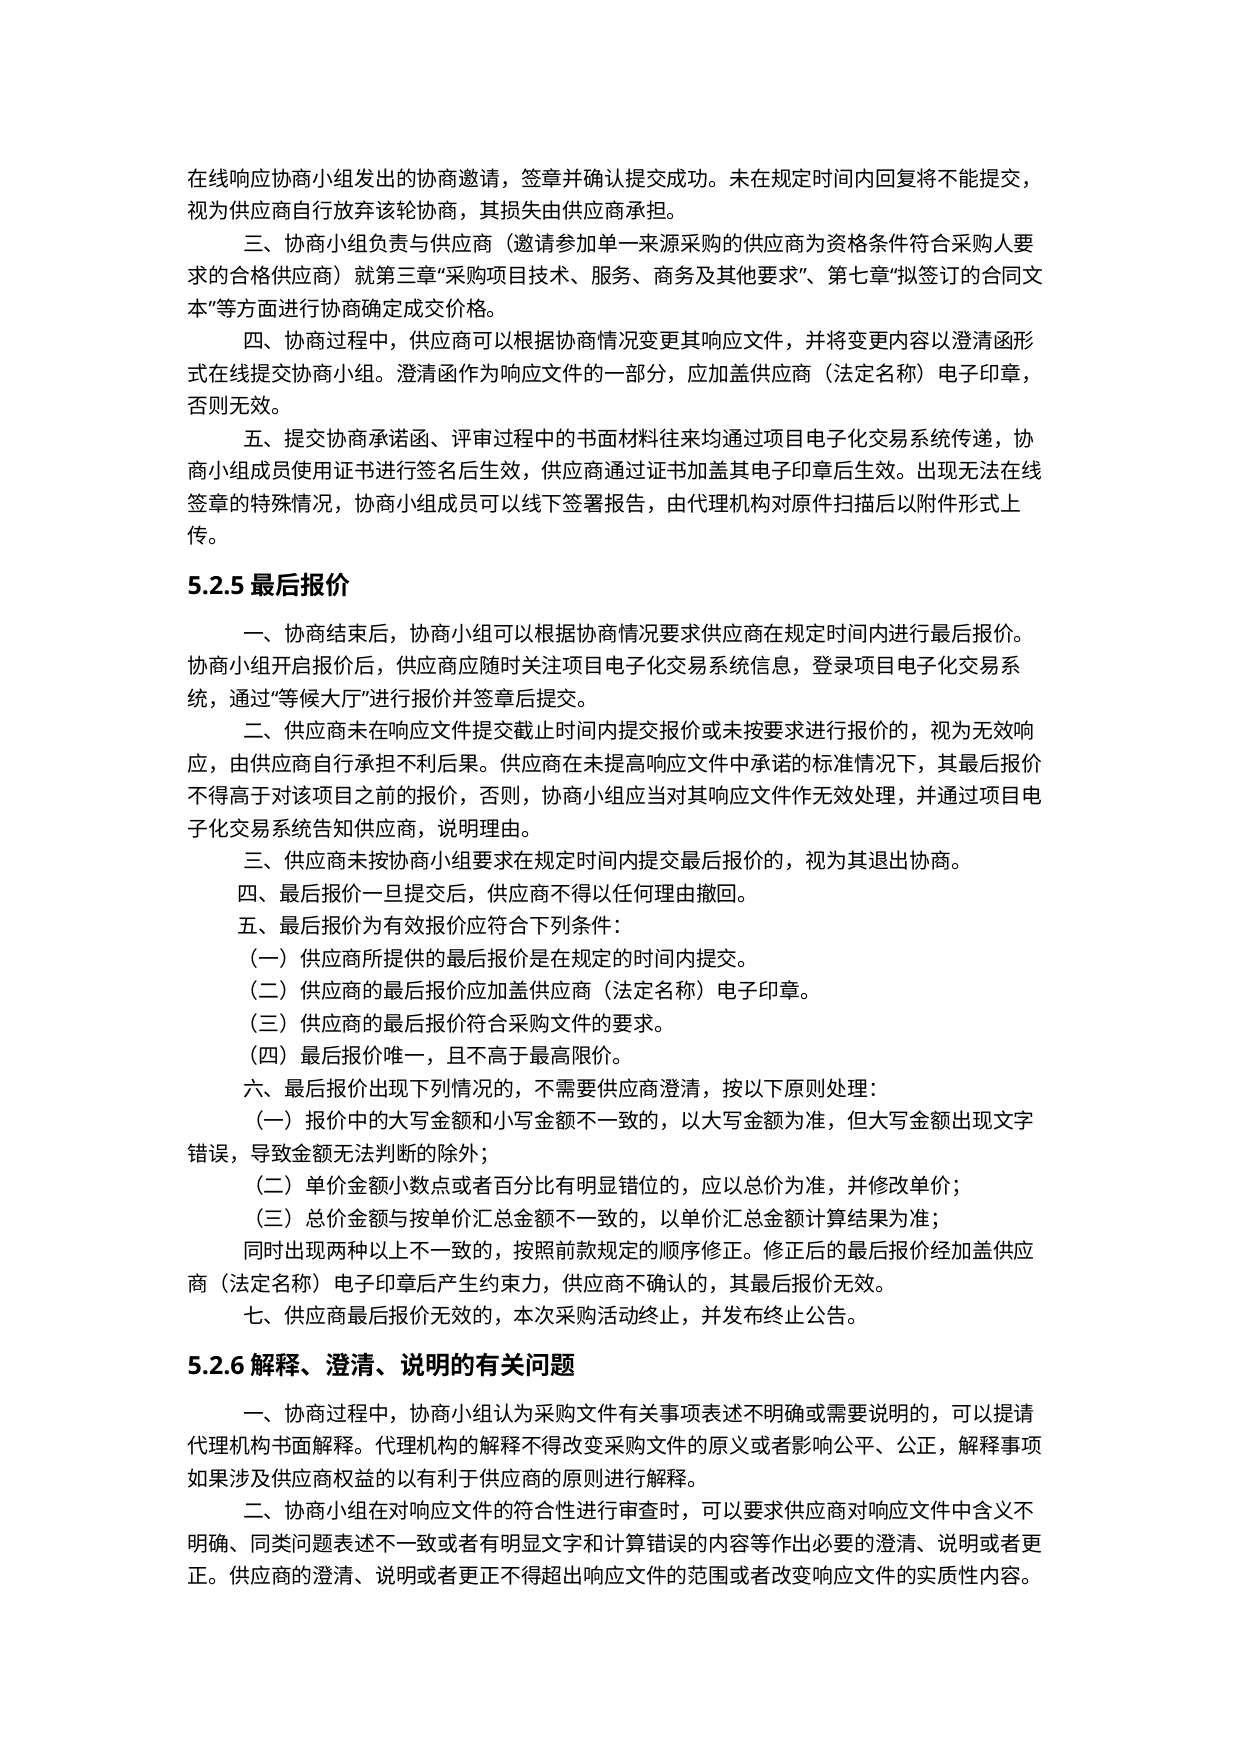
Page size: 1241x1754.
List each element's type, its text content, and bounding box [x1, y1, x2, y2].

text （一）供应商所提供的最后报价是在规定的时间内提交。 [187, 942, 1053, 974]
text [187, 162, 1053, 227]
text 五、最后报价为有效报价应符合下列条件： [187, 909, 1053, 942]
text （一）报价中的大写金额和小写金额不一致的，以大写金额为准，但大写金额出现文字错误，导致金额无法判断的除外； [187, 1104, 1053, 1169]
text 同时出现两种以上不一致的，按照前款规定的顺序修正。修正后的最后报价经加盖供应商（法定名称）电子印章后产生约束力，供应商不确认的，其最后报价无效。 [187, 1234, 1053, 1299]
text （三）供应商的最后报价符合采购文件的要求。 [187, 1007, 1053, 1039]
text （三）总价金额与按单价汇总金额不一致的，以单价汇总金额计算结果为准； [187, 1202, 1053, 1234]
text 三、供应商未按协商小组要求在规定时间内提交最后报价的，视为其退出协商。 [187, 844, 1053, 877]
text 四、协商过程中，供应商可以根据协商情况变更其响应文件，并将变更内容以澄清函形式在线提交协商小组。澄清函作为响应文件的一部分，应加盖供应商（法定名称）电子印章，否则无效。 [187, 324, 1053, 422]
text 一、协商过程中，协商小组认为采购文件有关事项表述不明确或需要说明的，可以提请代理机构书面解释。代理机构的解释不得改变采购文件的原义或者影响公平、公正，解释事项如果涉及供应商权益的以有利于供应商的原则进行解释。 [187, 1397, 1053, 1494]
text 二、协商小组在对响应文件的符合性进行审查时，可以要求供应商对响应文件中含义不明确、同类问题表述不一致或者有明显文字和计算错误的内容等作出必要的澄清、说明或者更正。供应商的澄清、说明或者更正不得超出响应文件的范围或者改变响应文件的实质性内容。 [187, 1494, 1053, 1592]
text 三、协商小组负责与供应商（邀请参加单一来源采购的供应商为资格条件符合采购人要求的合格供应商）就第三章“采购项目技术、服务、商务及其他要求”、第七章“拟签订的合同文本”等方面进行协商确定成交价格。 [187, 227, 1053, 324]
text （二）供应商的最后报价应加盖供应商（法定名称）电子印章。 [187, 974, 1053, 1007]
text 四、最后报价一旦提交后，供应商不得以任何理由撤回。 [187, 877, 1053, 909]
text （二）单价金额小数点或者百分比有明显错位的，应以总价为准，并修改单价； [187, 1169, 1053, 1202]
text （四）最后报价唯一，且不高于最高限价。 [187, 1039, 1053, 1072]
text 二、供应商未在响应文件提交截止时间内提交报价或未按要求进行报价的，视为无效响应，由供应商自行承担不利后果。供应商在未提高响应文件中承诺的标准情况下，其最后报价不得高于对该项目之前的报价，否则，协商小组应当对其响应文件作无效处理，并通过项目电子化交易系统告知供应商，说明理由。 [187, 714, 1053, 844]
text 5.2.6解释、澄清、说明的有关问题 [187, 1332, 1053, 1397]
text 一、协商结束后，协商小组可以根据协商情况要求供应商在规定时间内进行最后报价。协商小组开启报价后，供应商应随时关注项目电子化交易系统信息，登录项目电子化交易系统，通过“等候大厅”进行报价并签章后提交。 [187, 617, 1053, 714]
text 5.2.5最后报价 [187, 552, 1053, 617]
text 六、最后报价出现下列情况的，不需要供应商澄清，按以下原则处理： [187, 1072, 1053, 1104]
text 五、提交协商承诺函、评审过程中的书面材料往来均通过项目电子化交易系统传递，协商小组成员使用证书进行签名后生效，供应商通过证书加盖其电子印章后生效。出现无法在线签章的特殊情况，协商小组成员可以线下签署报告，由代理机构对原件扫描后以附件形式上传。 [187, 422, 1053, 552]
text 七、供应商最后报价无效的，本次采购活动终止，并发布终止公告。 [187, 1299, 1053, 1332]
